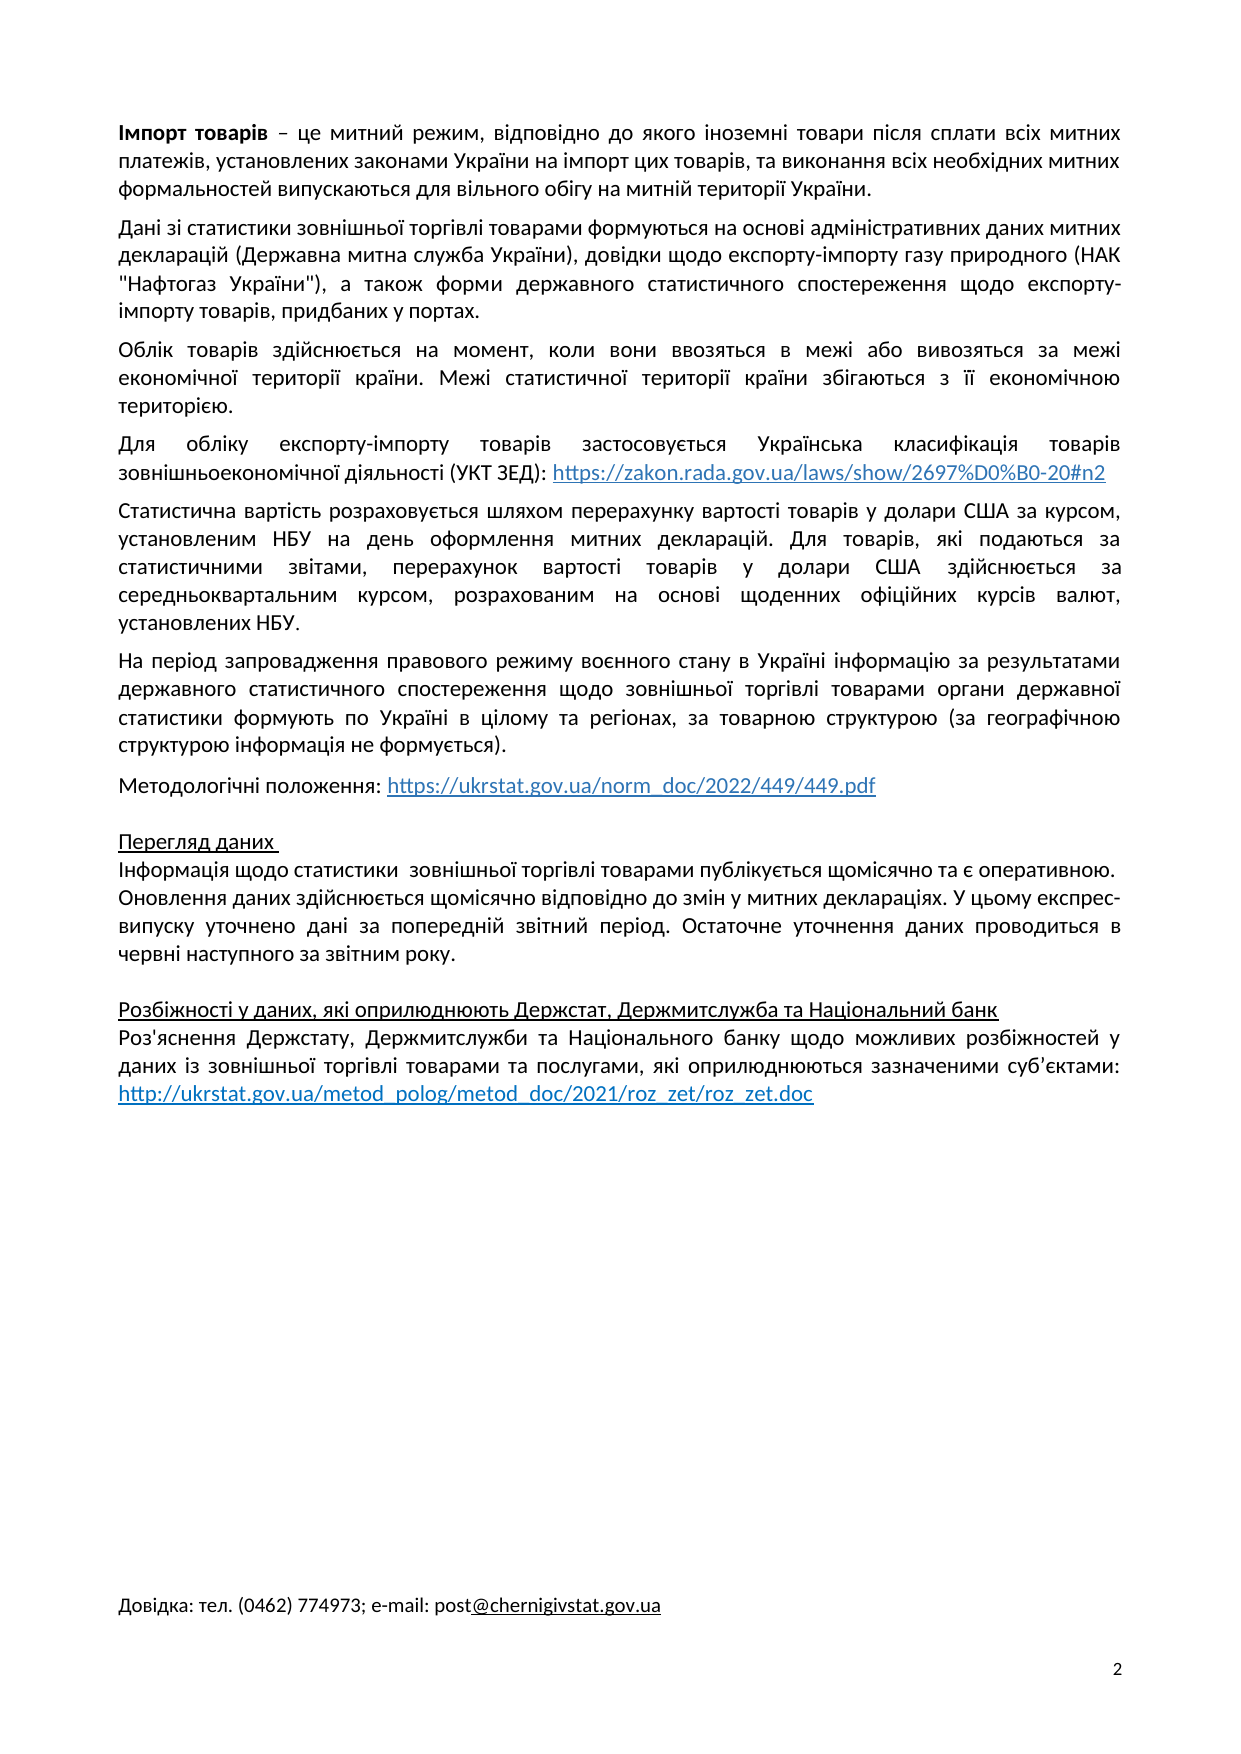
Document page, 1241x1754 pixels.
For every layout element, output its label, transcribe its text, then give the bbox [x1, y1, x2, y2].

text Перегляд даних [118, 827, 1122, 855]
text Статистична вартість розраховується шляхом перерахунку вартості товарів у долари США за курсом, установленим НБУ на день оформлення митних декларацій. Для товарів, які подаються за статистичними звітами, перерахунок вартості товарів у долари США здійснюється за середньоквартальним курсом, розрахованим на основі щоденних офіційних курсів валют, установлених НБУ. [118, 496, 1122, 636]
text Методологічні положення: https://ukrstat.gov.ua/norm_doc/2022/449/449.pdf [118, 771, 1122, 799]
text Довідка: тел. (0462) 774973; e-mail: post@chernigivstat.gov.ua [118, 1592, 1122, 1617]
text Розбіжності у даних, які оприлюднюють Держстат, Держмитслужба та Національний банк [118, 995, 1122, 1023]
text Для обліку експорту-імпорту товарів застосовується Українська класифікація товарів зовнішньоекономічної діяльності (УКТ ЗЕД): https://zakon.rada.gov.ua/laws/show/2697%D0%B0-20#n2 [118, 429, 1122, 486]
text Роз'яснення Держстату, Держмитслужби та Національного банку щодо можливих розбіжностей у даних із зовнішньої торгівлі товарами та послугами, які оприлюднюються зазначеними суб’єктами: http://ukrstat.gov.ua/metod_polog/metod_doc/2021/roz_zet/roz_zet.doc [118, 1023, 1122, 1107]
text Оновлення даних здійснюється щомісячно відповідно до змін у митних деклараціях. У цьому експрес-випуску уточнено дані за попередній звітний період. Остаточне уточнення даних проводиться в червні наступного за звітним року. [118, 883, 1122, 967]
text На період запровадження правового режиму воєнного стану в Україні інформацію за результатами державного статистичного спостереження щодо зовнішньої торгівлі товарами органи державної статистики формують по Україні в цілому та регіонах, за товарною структурою (за географічною структурою інформація не формується). [118, 647, 1122, 759]
text Облік товарів здійснюється на момент, коли вони ввозяться в межі або вивозяться за межі економічної території країни. Межі статистичної території країни збігаються з її економічною територією. [118, 335, 1122, 419]
text Імпорт товарів – це митний режим, відповідно до якого іноземні товари після сплати всіх митних платежів, установлених законами України на імпорт цих товарів, та виконання всіх необхідних митних формальностей випускаються для вільного обігу на митній території України. [118, 118, 1122, 202]
text Інформація щодо статистики зовнішньої торгівлі товарами публікується щомісячно та є оперативною. [118, 855, 1122, 883]
text Дані зі статистики зовнішньої торгівлі товарами формуються на основі адміністративних даних митних декларацій (Державна митна служба України), довідки щодо експорту-імпорту газу природного (НАК "Нафтогаз України"), а також форми державного статистичного спостереження щодо експорту-імпорту товарів, придбаних у портах. [118, 213, 1122, 325]
